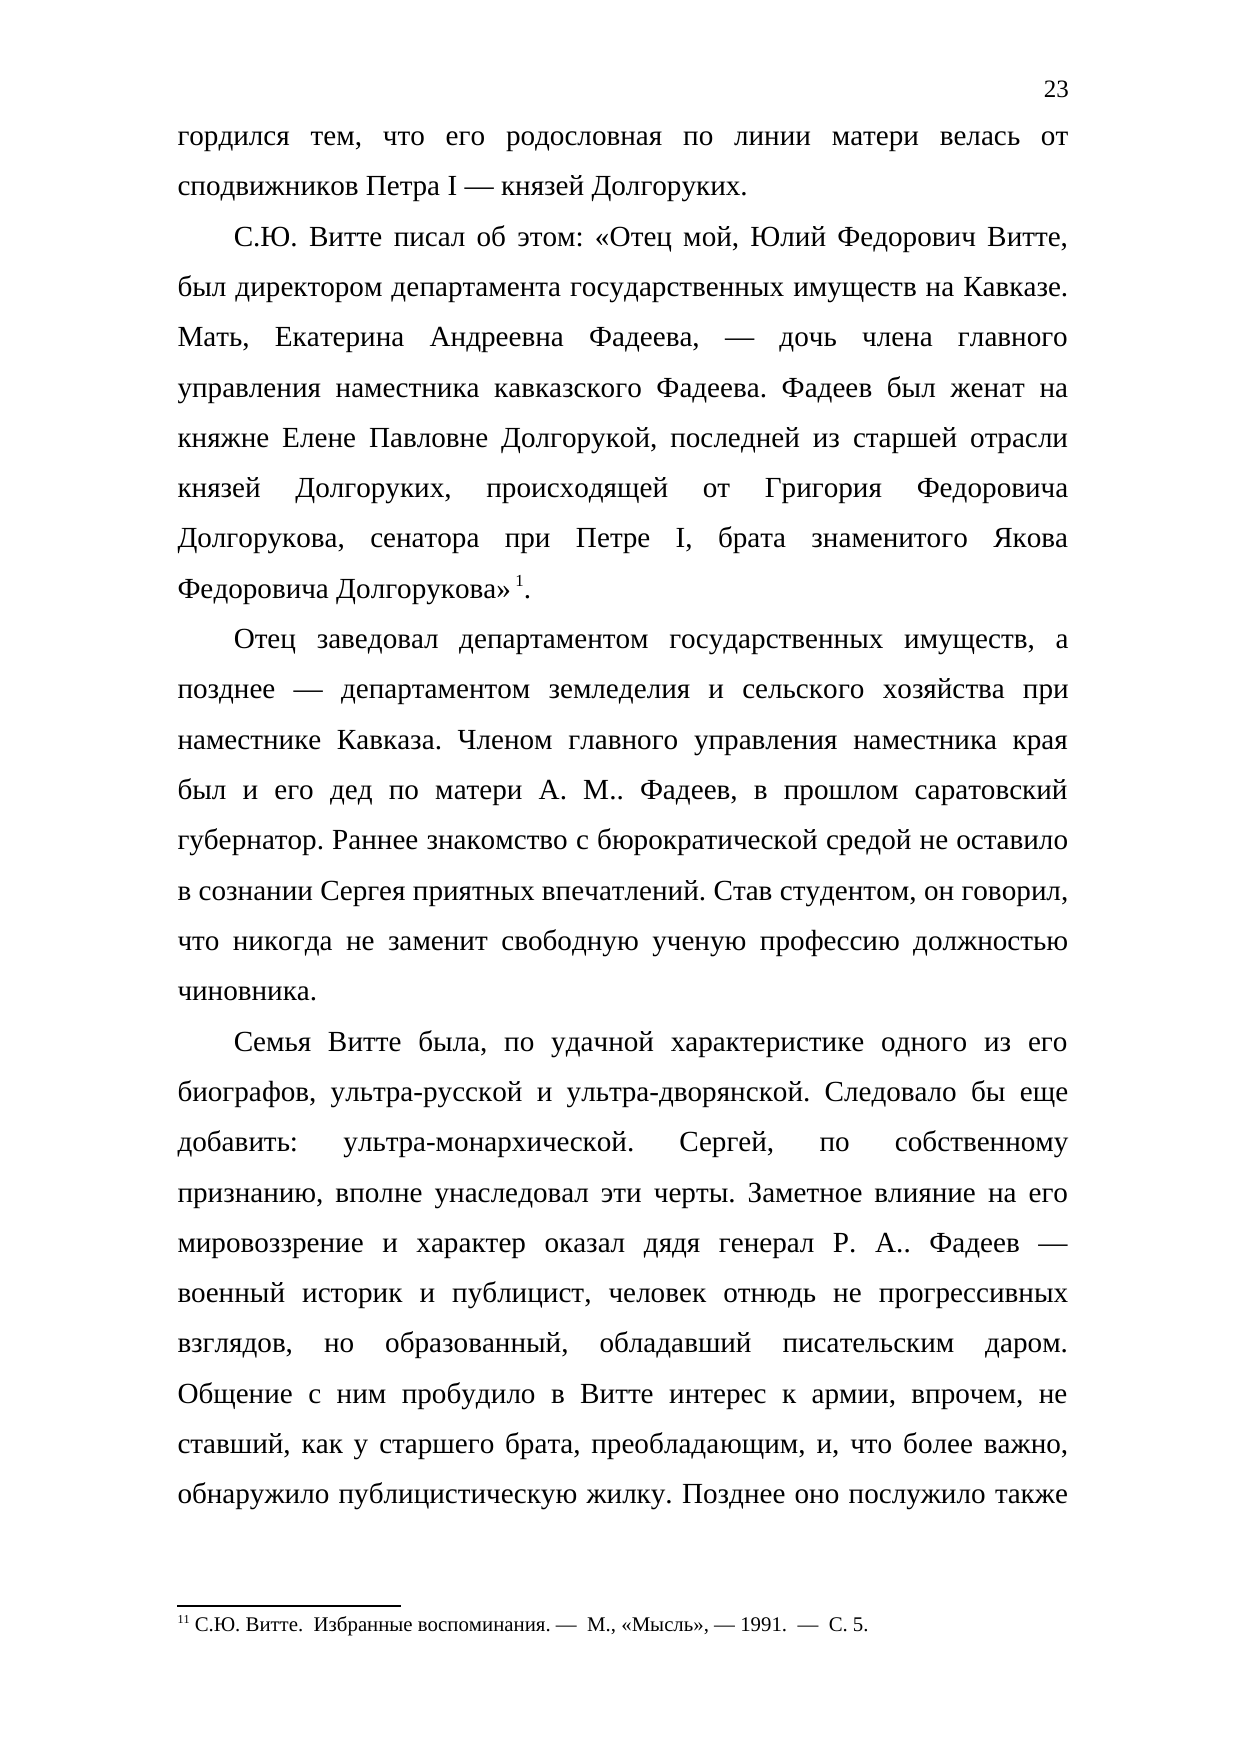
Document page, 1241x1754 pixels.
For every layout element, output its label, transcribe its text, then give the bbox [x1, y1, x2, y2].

text Отец заведовал департаментом государственных имуществ, а позднее — департаментом земледелия и сельского хозяйства при наместнике Кавказа. Членом главного управления наместника края был и его дед по матери А. М.. Фадеев, в прошлом саратовский губернатор. Раннее знакомство с бюрократической средой не оставило в сознании Сергея приятных впечатлений. Став студентом, он говорил, что никогда не заменит свободную ученую профессию должностью чиновника. [177, 621, 1069, 1007]
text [177, 118, 1069, 202]
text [177, 1024, 1069, 1510]
text С.Ю. Витте писал об этом: «Отец мой, Юлий Федорович Витте, был директором департамента государственных имуществ на Кавказе. Мать, Екатерина Андреевна Фадеева, — дочь члена главного управления наместника кавказского Фадеева. Фадеев был женат на княжне Елене Павловне Долгорукой, последней из старшей отрасли князей Долгоруких, происходящей от Григория Федоровича Долгорукова, сенатора при Петре I, брата знаменитого Якова Федоровича Долгорукова» 1. [177, 219, 1069, 604]
